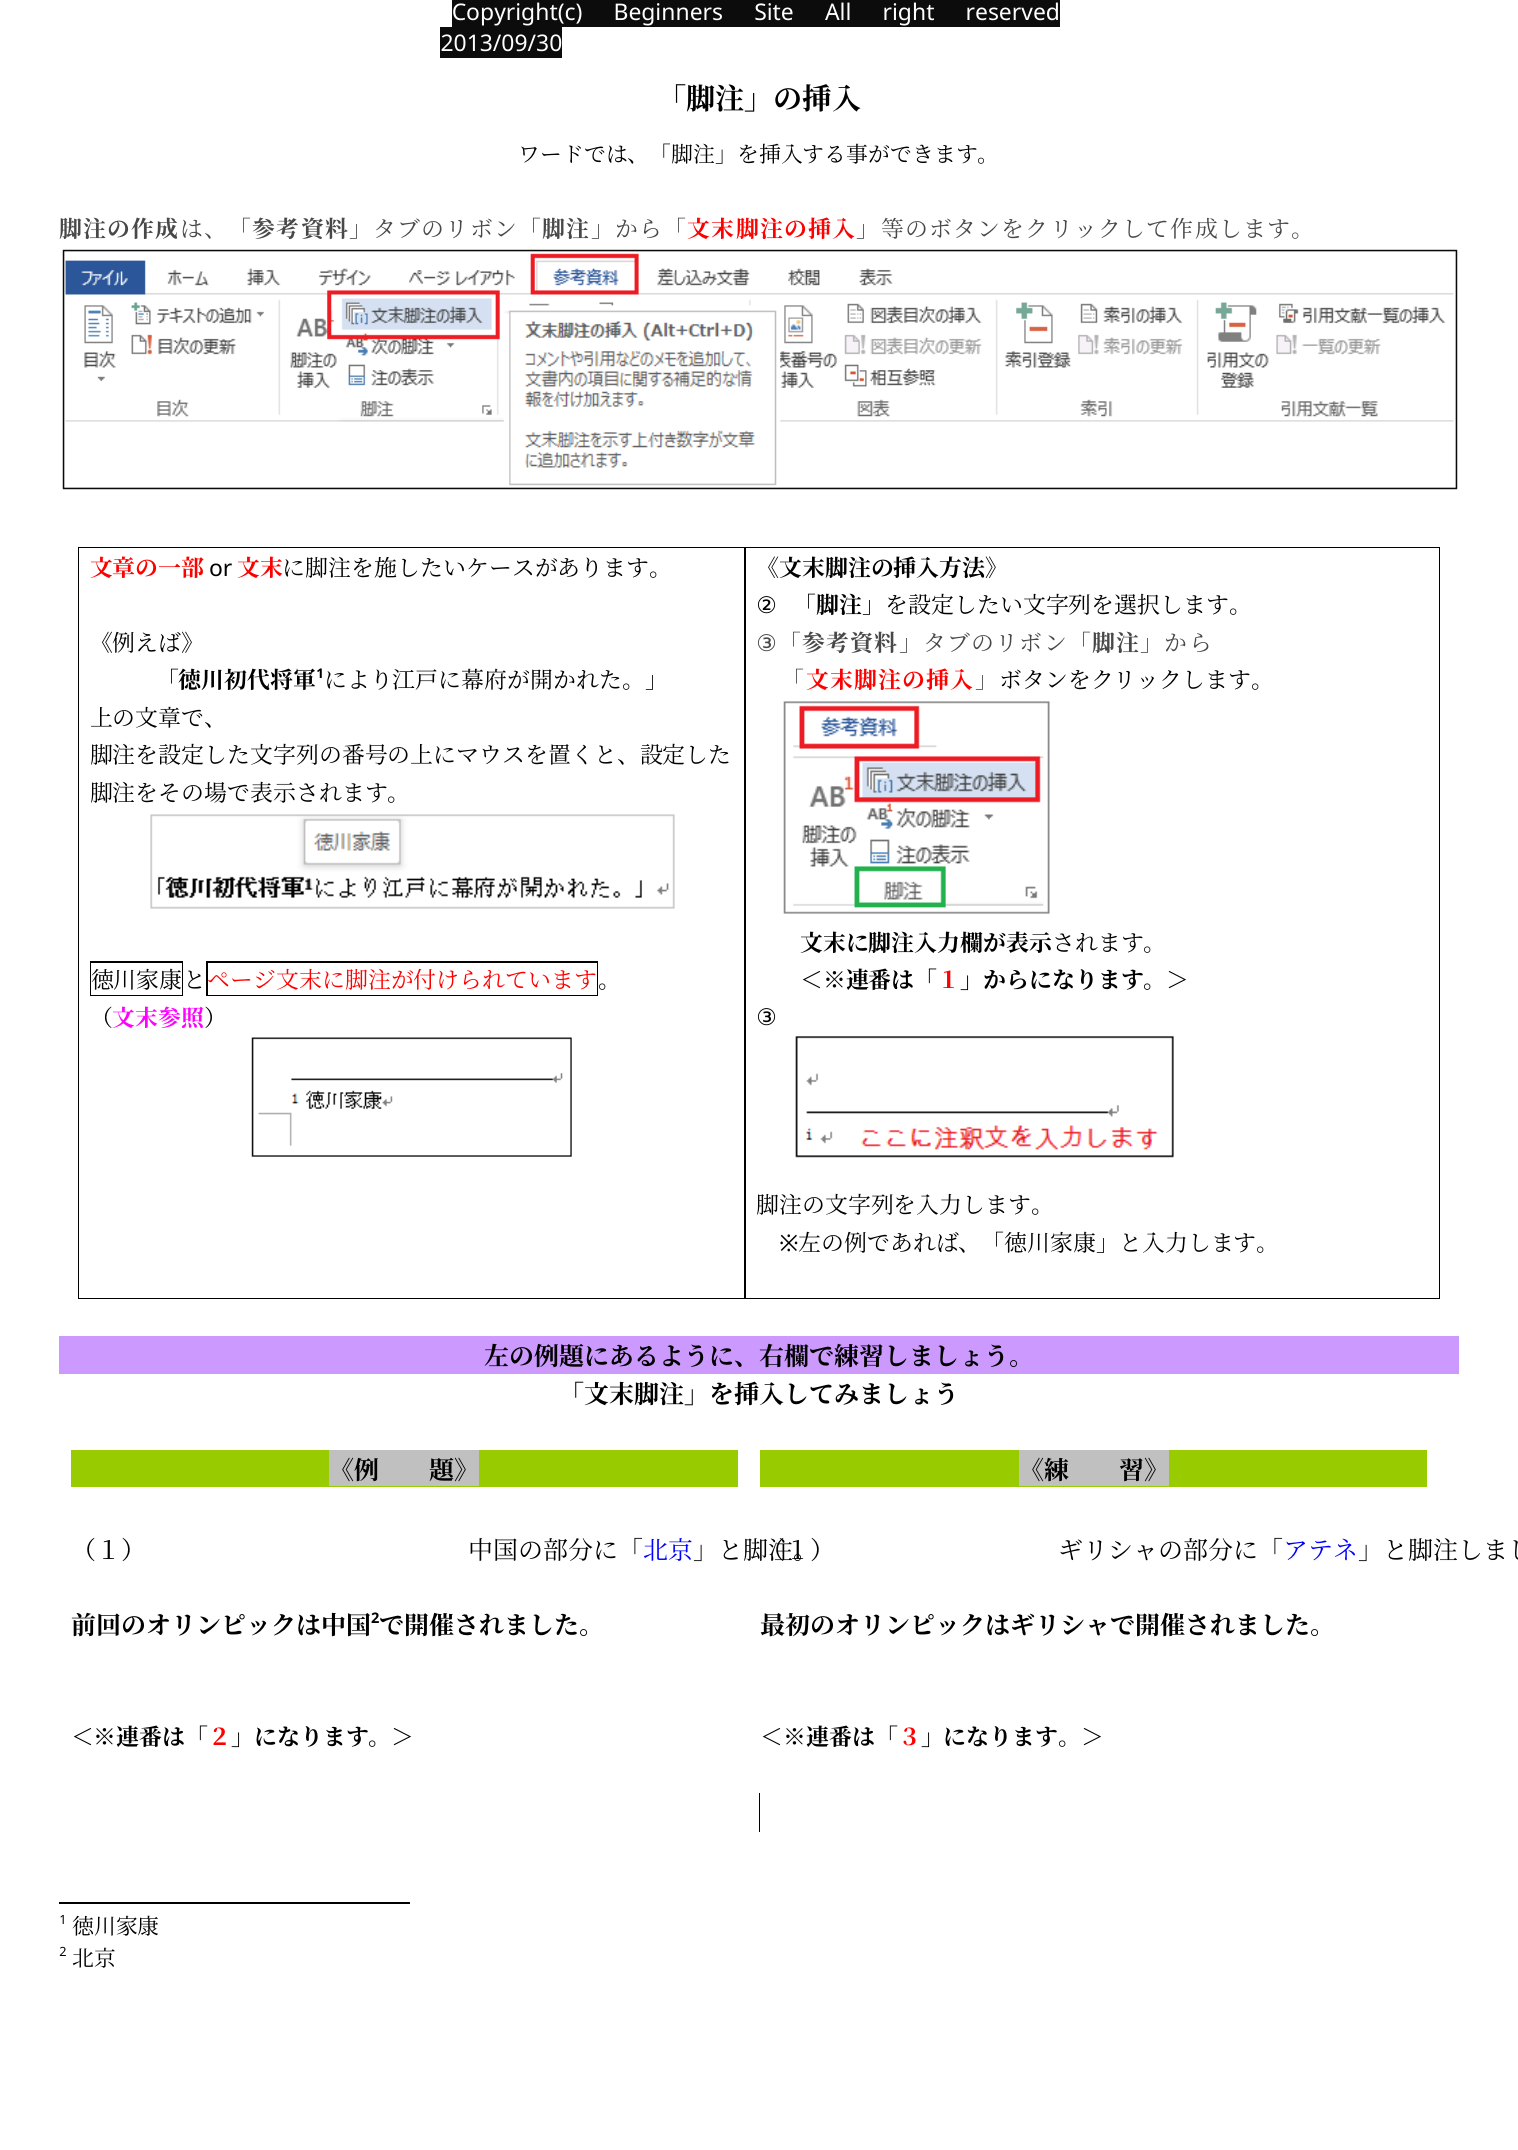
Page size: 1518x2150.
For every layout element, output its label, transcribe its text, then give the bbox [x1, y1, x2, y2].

table_header 《例 題》 [60, 1450, 748, 1491]
table_cell 中国の部分に「北京」と脚注。 前回のオリンピックは中国で開催されました。 ＜※連番は「２」になります。＞ [60, 1492, 748, 1792]
picture [59, 246, 1459, 492]
table_header 《練 習》 [750, 1450, 1438, 1491]
picture [781, 697, 1055, 917]
picture [248, 1035, 575, 1161]
text ワードでは、「脚注」を挿入する事ができます。 [59, 134, 1459, 172]
text 脚注の作成は、「参考資料」タブのリボン「脚注」から「文末脚注の挿入」等のボタンをクリックして作成します。 [59, 209, 1459, 246]
text 「文末脚注」を挿入してみましょう [59, 1374, 1459, 1411]
table_header 文章の一部or文末に脚注を施したいケースがあります。 《例えば》 「徳川初代将軍により江戸に幕府が開かれた。」 上の文章で、 脚注を設定した文字列の番号の上にマウスを置くと、設定した脚注をその場で表示されます。 徳川家康とページ文末に脚注が付けられています。 （文末参照） [79, 548, 744, 1298]
text 「脚注」の挿入 [59, 59, 1459, 134]
text 左の例題にあるように、右欄で練習しましょう。 [59, 1336, 1459, 1374]
picture [146, 810, 678, 912]
table_header 《文末脚注の挿入方法》 「脚注」を設定したい文字列を選択します。 ③「参考資料」タブのリボン「脚注」から 「文末脚注の挿入」ボタンをクリックします。 文末に脚注入力欄が表示されます。 ＜※連番は「１」からになります。＞ 脚注の文字列を入力します。 ※左の例であれば、「徳川家康」と入力します。 [746, 548, 1439, 1298]
picture [793, 1035, 1177, 1162]
table_cell ギリシャの部分に「アテネ」と脚注しましょう。 最初のオリンピックはギリシャで開催されました。 ＜※連番は「３」になります。＞ [750, 1492, 1438, 1792]
